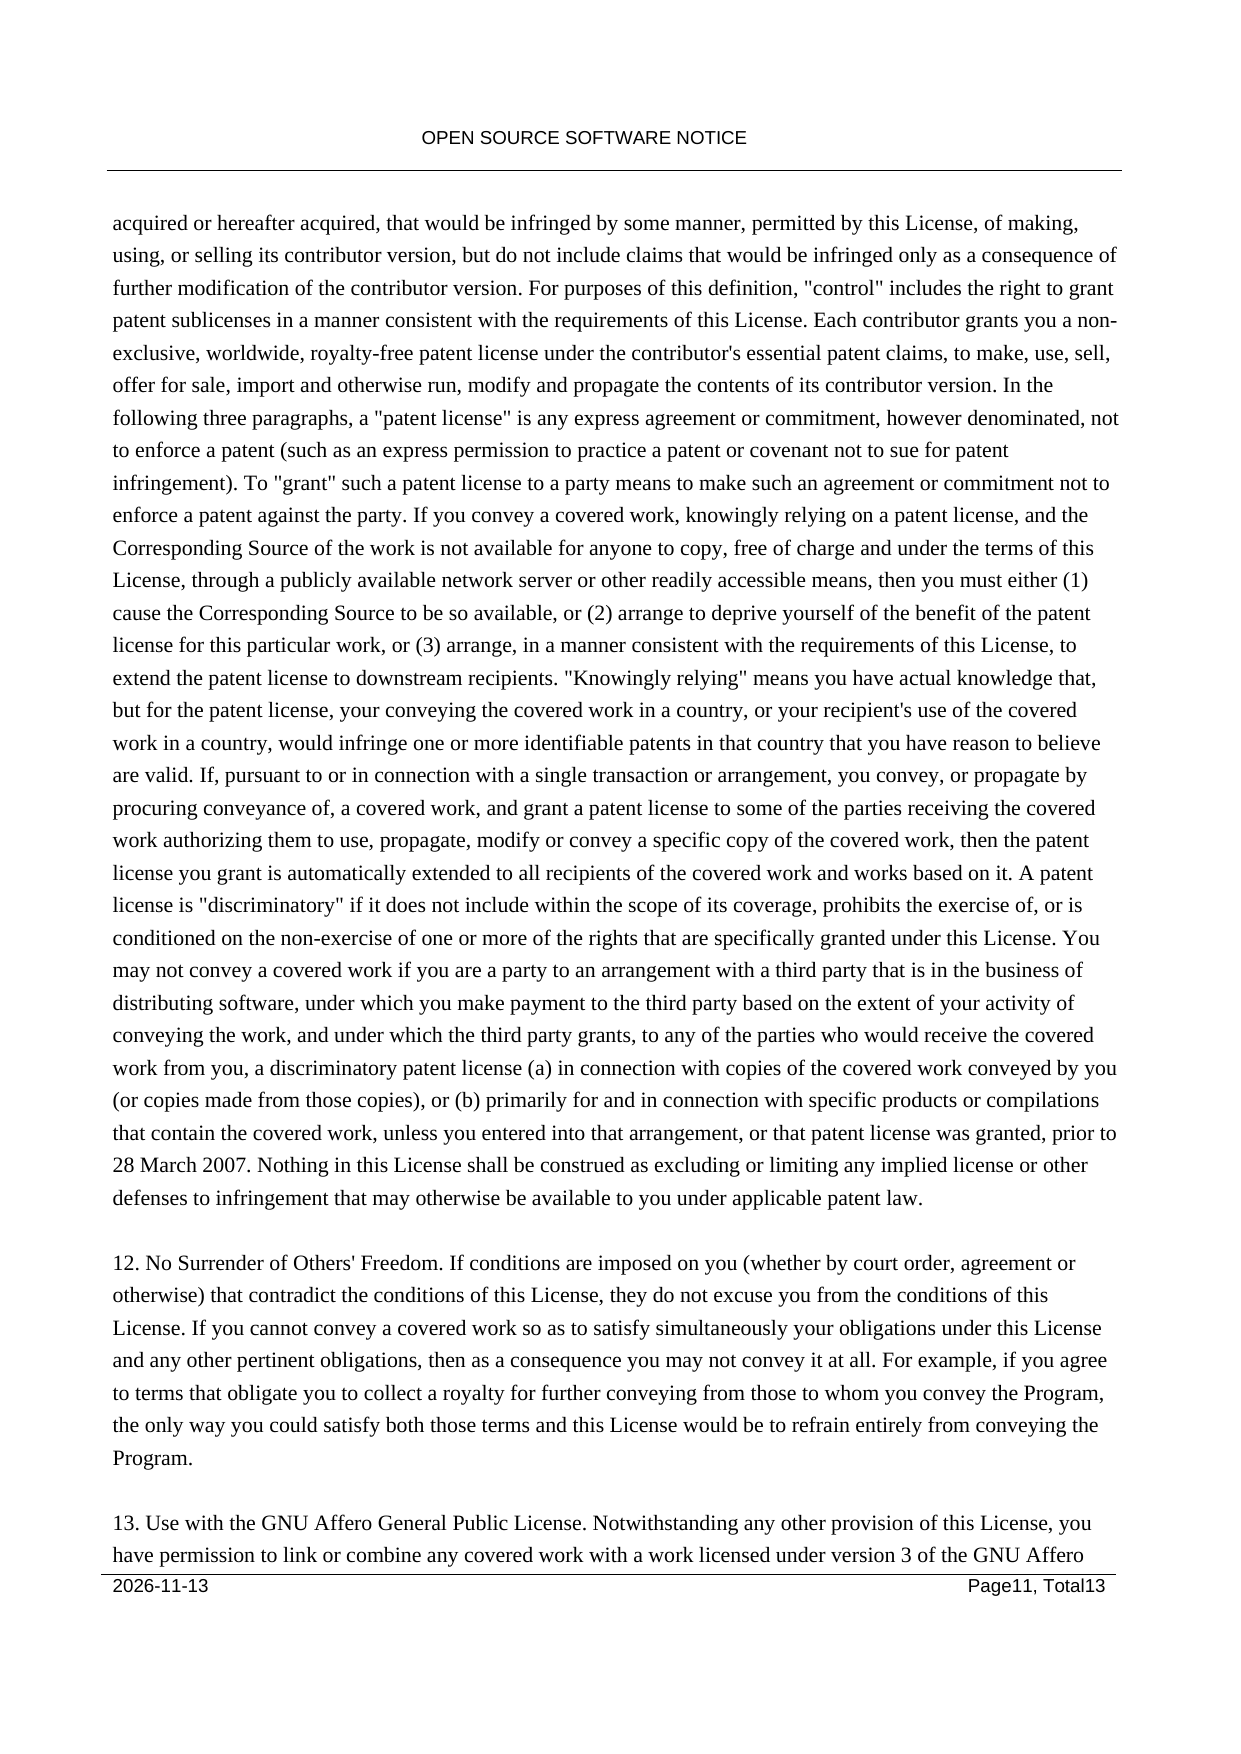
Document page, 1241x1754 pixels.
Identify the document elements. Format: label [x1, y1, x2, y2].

text [112, 206, 1128, 1571]
